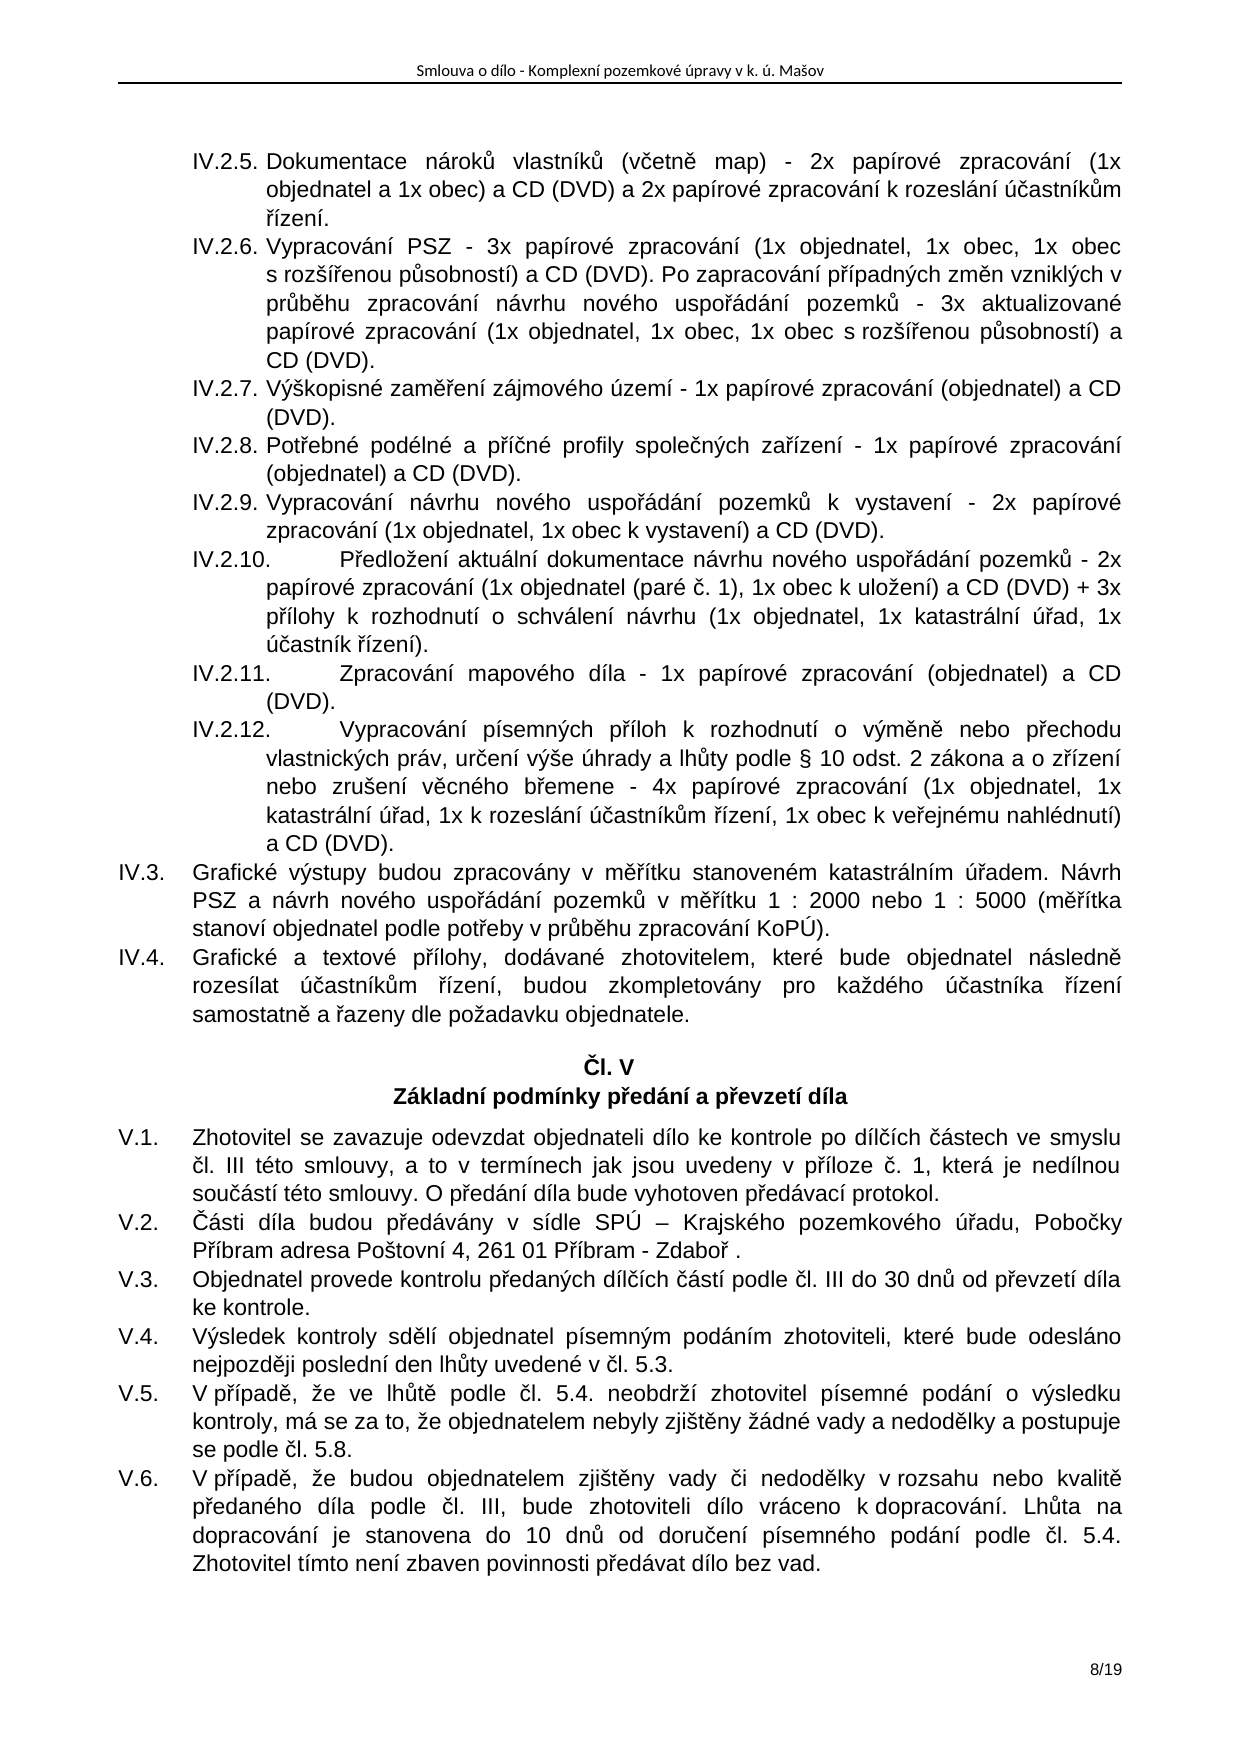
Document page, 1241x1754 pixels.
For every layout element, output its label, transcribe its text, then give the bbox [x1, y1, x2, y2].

text Vypracování písemných příloh k rozhodnutí o výměně nebo přechodu vlastnických práv, určení výše úhrady a lhůty podle § 10 odst. 2 zákona a o zřízení nebo zrušení věcného břemene - 4x papírové zpracování (1x objednatel, 1x katastrální úřad, 1x k rozeslání účastníkům řízení, 1x obec k veřejnému nahlédnutí) a CD (DVD). [192, 716, 1122, 856]
list Grafické výstupy budou zpracovány v měřítku stanoveném katastrálním úřadem. Návrh PSZ a návrh nového uspořádání pozemků v měřítku 1 : 2000 nebo 1 : 5000 (měřítka stanoví objednatel podle potřeby v průběhu zpracování KoPÚ). [118, 858, 1122, 942]
list V případě, že ve lhůtě podle čl. 5.4. neobdrží zhotovitel písemné podání o výsledku kontroly, má se za to, že objednatelem nebyly zjištěny žádné vady a nedodělky a postupuje se podle čl. 5.8. [118, 1379, 1122, 1463]
text Výškopisné zaměření zájmového území - 1x papírové zpracování (objednatel) a CD (DVD). [192, 375, 1122, 430]
text Předložení aktuální dokumentace návrhu nového uspořádání pozemků - 2x papírové zpracování (1x objednatel (paré č. 1), 1x obec k uložení) a CD (DVD) + 3x přílohy k rozhodnutí o schválení návrhu (1x objednatel, 1x katastrální úřad, 1x účastník řízení). [192, 546, 1122, 657]
list V případě, že budou objednatelem zjištěny vady či nedodělky v rozsahu nebo kvalitě předaného díla podle čl. III, bude zhotoviteli dílo vráceno k dopracování. Lhůta na dopracování je stanovena do 10 dnů od doručení písemného podání podle čl. 5.4. Zhotovitel tímto není zbaven povinnosti předávat dílo bez vad. [118, 1465, 1122, 1576]
text Potřebné podélné a příčné profily společných zařízení - 1x papírové zpracování (objednatel) a CD (DVD). [192, 432, 1122, 487]
list Části díla budou předávány v sídle SPÚ – Krajského pozemkového úřadu, Pobočky Příbram adresa Poštovní 4, 261 01 Příbram - Zdaboř . [118, 1209, 1122, 1264]
text Zpracování mapového díla - 1x papírové zpracování (objednatel) a CD (DVD). [192, 659, 1122, 714]
text Dokumentace nároků vlastníků (včetně map) - 2x papírové zpracování (1x objednatel a 1x obec) a CD (DVD) a 2x papírové zpracování k rozeslání účastníkům řízení. [192, 148, 1122, 231]
list Grafické a textové přílohy, dodávané zhotovitelem, které bude objednatel následně rozesílat účastníkům řízení, budou zkompletovány pro každého účastníka řízení samostatně a řazeny dle požadavku objednatele. [118, 944, 1122, 1027]
list Výsledek kontroly sdělí objednatel písemným podáním zhotoviteli, které bude odesláno nejpozději poslední den lhůty uvedené v čl. 5.3. [118, 1323, 1122, 1377]
text Vypracování PSZ - 3x papírové zpracování (1x objednatel, 1x obec, 1x obec s rozšířenou působností) a CD (DVD). Po zapracování případných změn vzniklých v průběhu zpracování návrhu nového uspořádání pozemků - 3x aktualizované papírové zpracování (1x objednatel, 1x obec, 1x obec s rozšířenou působností) a CD (DVD). [192, 233, 1122, 373]
text Základní podmínky předání a převzetí díla [118, 1054, 1122, 1109]
list Zhotovitel se zavazuje odevzdat objednateli dílo ke kontrole po dílčích částech ve smyslu čl. III této smlouvy, a to v termínech jak jsou uvedeny v příloze č. 1, která je nedílnou součástí této smlouvy. O předání díla bude vyhotoven předávací protokol. [118, 1123, 1122, 1207]
list Objednatel provede kontrolu předaných dílčích částí podle čl. III do 30 dnů od převzetí díla ke kontrole. [118, 1266, 1122, 1321]
text Vypracování návrhu nového uspořádání pozemků k vystavení - 2x papírové zpracování (1x objednatel, 1x obec k vystavení) a CD (DVD). [192, 489, 1122, 544]
